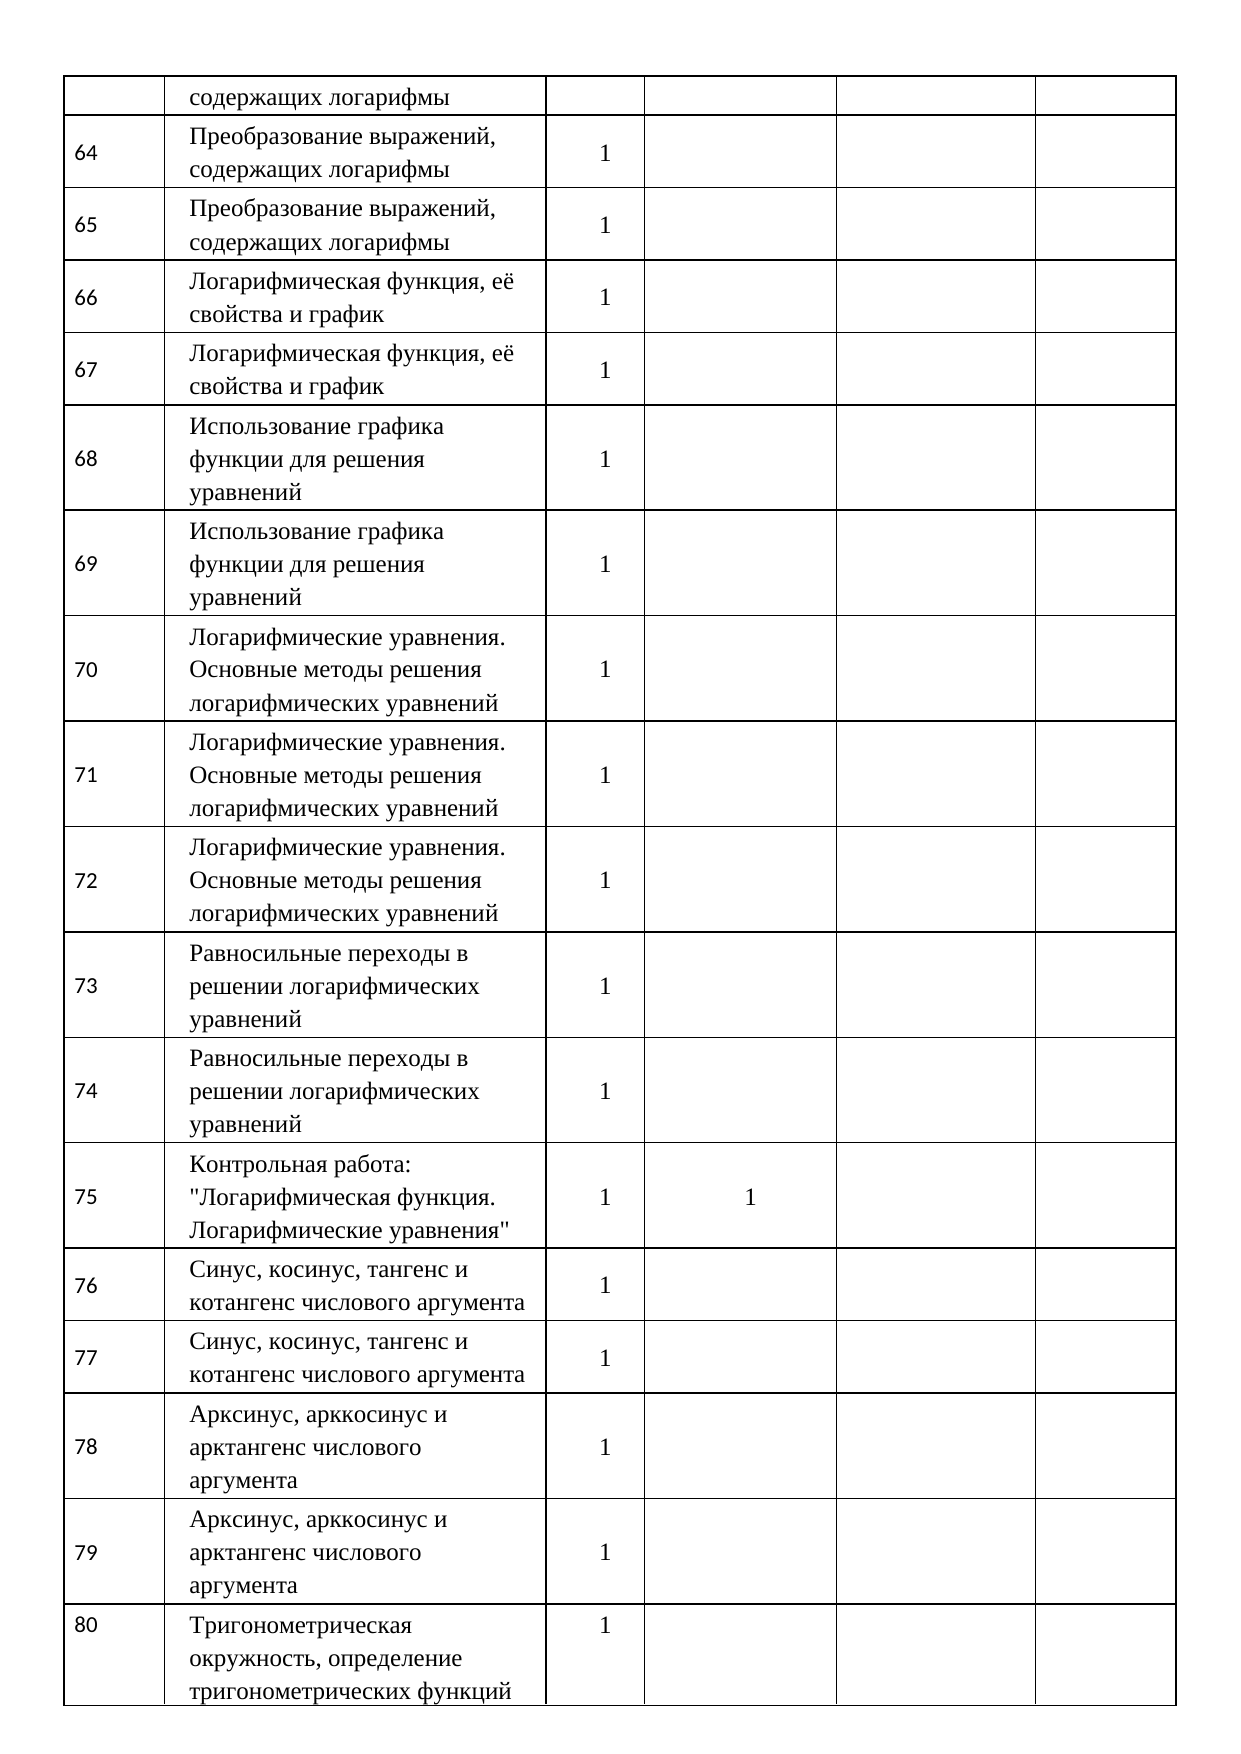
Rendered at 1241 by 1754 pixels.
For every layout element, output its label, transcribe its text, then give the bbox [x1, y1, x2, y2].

table_cell [645, 1394, 836, 1497]
table_cell [837, 1394, 1035, 1497]
table_cell Использование графика функции для решения уравнений [165, 511, 545, 615]
table_cell 70 [65, 616, 164, 720]
table_cell [1036, 1249, 1175, 1320]
table_cell [1036, 1605, 1175, 1704]
table_cell 1 [547, 827, 644, 931]
table_cell [1036, 1394, 1175, 1497]
table_cell [837, 116, 1035, 187]
table_cell [837, 616, 1035, 720]
table_cell 1 [547, 333, 644, 404]
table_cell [165, 116, 545, 187]
table_cell Контрольная работа: "Логарифмическая функция. Логарифмические уравнения" [165, 1143, 545, 1247]
table_cell 78 [65, 1394, 164, 1497]
table_cell [1036, 827, 1175, 931]
table_cell 72 [65, 827, 164, 931]
table_cell 1 [547, 511, 644, 615]
table_cell Равносильные переходы в решении логарифмических уравнений [165, 1038, 545, 1142]
table_cell [645, 333, 836, 404]
table_cell [1036, 511, 1175, 615]
table_cell [1036, 188, 1175, 259]
table_cell 1 [547, 1394, 644, 1497]
table_cell [645, 511, 836, 615]
table_cell [645, 616, 836, 720]
table_cell [837, 1249, 1035, 1320]
table_cell 65 [65, 188, 164, 259]
table_cell [837, 1605, 1035, 1704]
table_cell Логарифмическая функция, её свойства и график [165, 261, 545, 332]
table_cell 77 [65, 1321, 164, 1392]
table_cell 1 [547, 1321, 644, 1392]
table_cell [837, 261, 1035, 332]
table_cell [837, 333, 1035, 404]
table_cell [165, 188, 545, 259]
table_cell Синус, косинус, тангенс и котангенс числового аргумента [165, 1321, 545, 1392]
table_cell 73 [65, 933, 164, 1036]
table_cell 1 [547, 1499, 644, 1603]
table_cell [645, 827, 836, 931]
table_cell 1 [547, 1605, 644, 1704]
table_cell [645, 406, 836, 509]
table_cell 1 [547, 116, 644, 187]
table_cell Логарифмическая функция, её свойства и график [165, 333, 545, 404]
table_cell [645, 1605, 836, 1704]
table_cell Равносильные переходы в решении логарифмических уравнений [165, 933, 545, 1036]
table_cell [645, 1321, 836, 1392]
table_cell [837, 933, 1035, 1036]
table_cell 80 [65, 1605, 164, 1704]
table_cell [1036, 1143, 1175, 1247]
table_cell 79 [65, 1499, 164, 1603]
table_cell [837, 406, 1035, 509]
table_cell 1 [547, 188, 644, 259]
table_cell [837, 827, 1035, 931]
table_cell 75 [65, 1143, 164, 1247]
table_cell [837, 188, 1035, 259]
table_cell [1036, 116, 1175, 187]
table_cell [645, 77, 836, 114]
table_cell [165, 77, 545, 114]
table_cell 1 [645, 1143, 836, 1247]
table_cell [645, 1499, 836, 1603]
table_cell [645, 722, 836, 826]
table_cell [1036, 1321, 1175, 1392]
table_cell [645, 116, 836, 187]
table_cell 66 [65, 261, 164, 332]
table_cell Использование графика функции для решения уравнений [165, 406, 545, 509]
table_cell [645, 188, 836, 259]
table_cell Синус, косинус, тангенс и котангенс числового аргумента [165, 1249, 545, 1320]
table_cell 1 [547, 616, 644, 720]
table_cell 67 [65, 333, 164, 404]
table_cell [645, 1038, 836, 1142]
table_cell [1036, 261, 1175, 332]
table_cell 1 [547, 261, 644, 332]
table_cell 68 [65, 406, 164, 509]
table_cell [837, 77, 1035, 114]
table_cell [1036, 77, 1175, 114]
table_cell [645, 933, 836, 1036]
table_cell [837, 722, 1035, 826]
table_cell [1036, 1499, 1175, 1603]
table_cell [645, 1249, 836, 1320]
table_cell [1036, 722, 1175, 826]
table_cell [837, 511, 1035, 615]
table_cell 1 [547, 1038, 644, 1142]
table_cell [1036, 933, 1175, 1036]
table_cell [837, 1143, 1035, 1247]
table_cell Логарифмические уравнения. Основные методы решения логарифмических уравнений [165, 722, 545, 826]
table_cell [837, 1038, 1035, 1142]
table_cell 64 [65, 116, 164, 187]
table_cell 76 [65, 1249, 164, 1320]
table_cell Арксинус, арккосинус и арктангенс числового аргумента [165, 1499, 545, 1603]
table_cell [837, 1321, 1035, 1392]
table_cell 74 [65, 1038, 164, 1142]
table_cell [165, 1605, 545, 1704]
table_cell 1 [547, 1143, 644, 1247]
table_cell [1036, 616, 1175, 720]
table_cell 63 [65, 77, 164, 114]
table_cell 1 [547, 722, 644, 826]
table_cell 1 [547, 406, 644, 509]
table_cell Арксинус, арккосинус и арктангенс числового аргумента [165, 1394, 545, 1497]
table_cell 1 [547, 77, 644, 114]
table_cell 71 [65, 722, 164, 826]
table_cell Логарифмические уравнения. Основные методы решения логарифмических уравнений [165, 616, 545, 720]
table_cell 69 [65, 511, 164, 615]
table_cell [837, 1499, 1035, 1603]
table_cell [1036, 333, 1175, 404]
table_cell Логарифмические уравнения. Основные методы решения логарифмических уравнений [165, 827, 545, 931]
table_cell [1036, 1038, 1175, 1142]
table_cell 1 [547, 933, 644, 1036]
table_cell [645, 261, 836, 332]
table_cell 1 [547, 1249, 644, 1320]
table_cell [1036, 406, 1175, 509]
